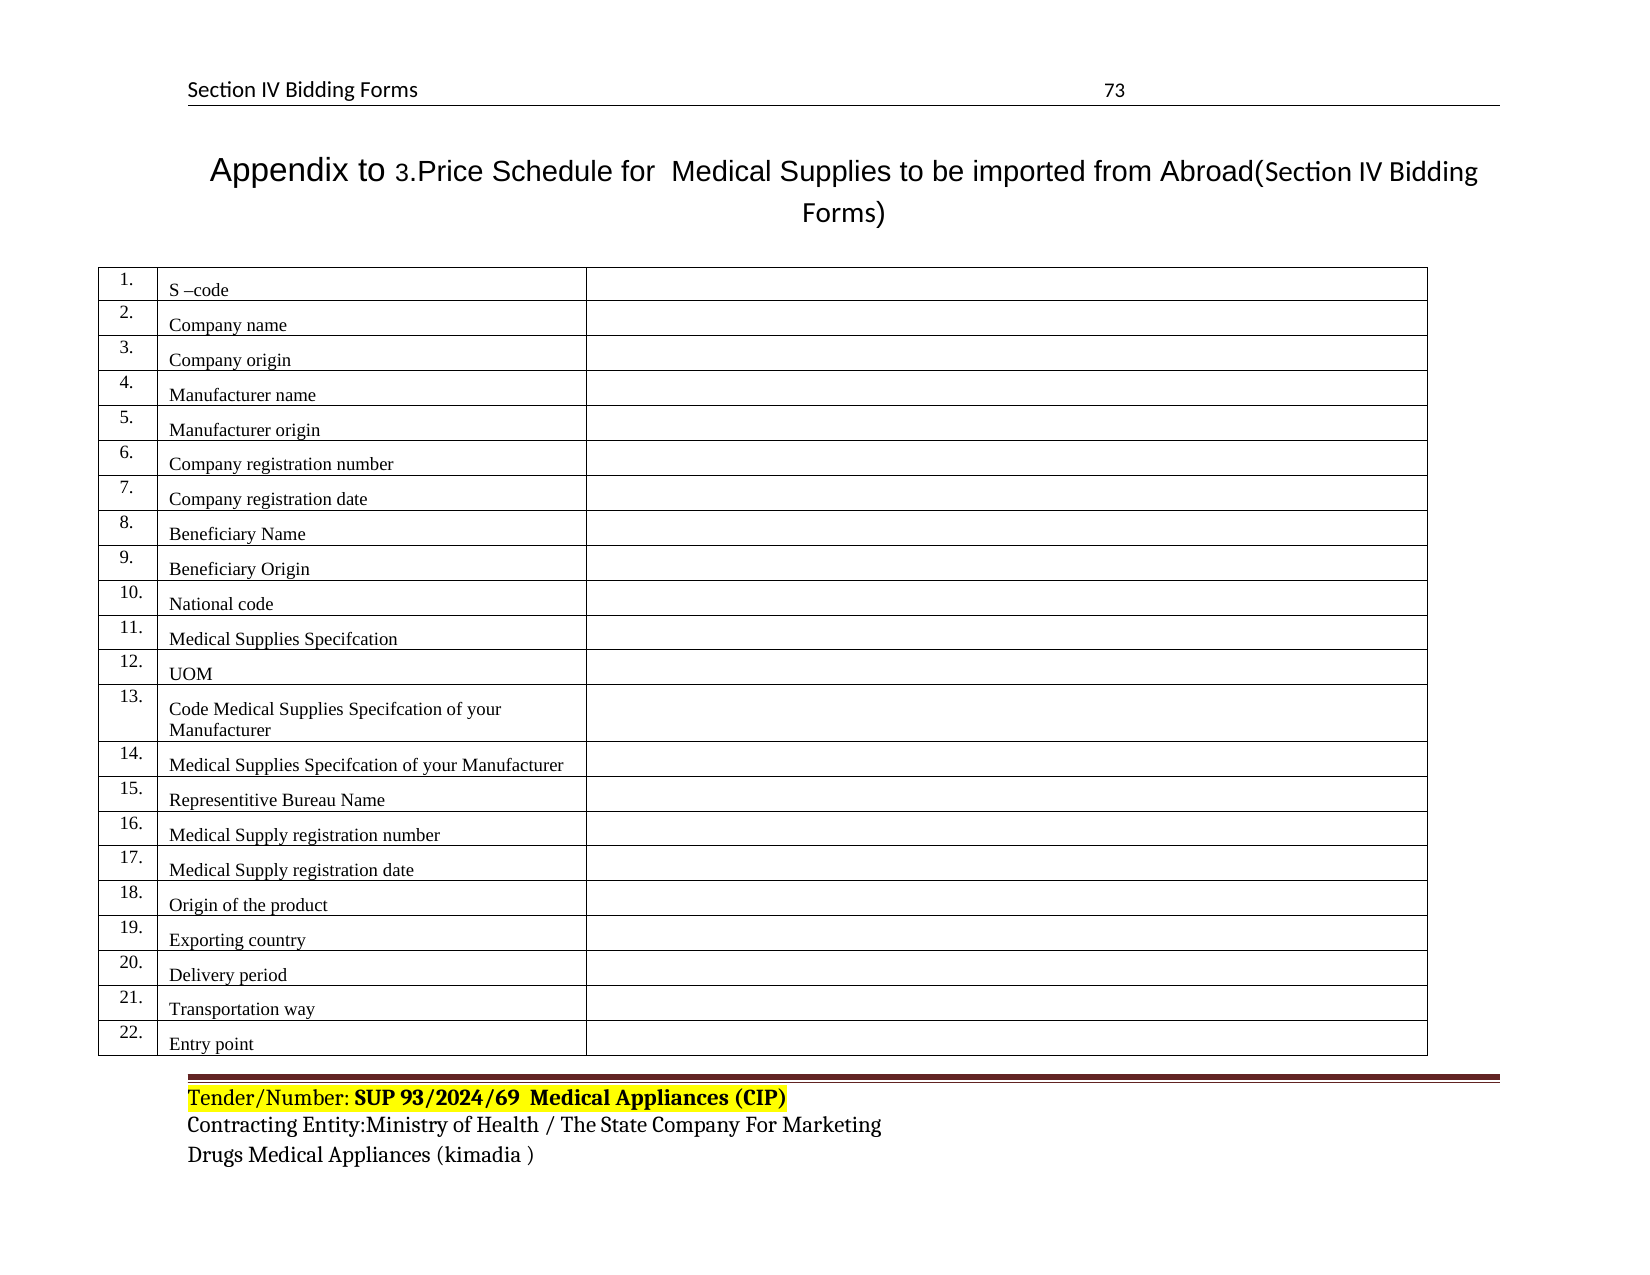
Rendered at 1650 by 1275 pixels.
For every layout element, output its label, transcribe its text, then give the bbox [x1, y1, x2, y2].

table_cell Representitive Bureau Name [158, 777, 586, 811]
table_cell [587, 371, 1427, 405]
table_cell [587, 476, 1427, 510]
table_cell [587, 581, 1427, 614]
table_cell [99, 301, 157, 335]
table_header S –code [158, 268, 586, 300]
table_cell Company name [158, 301, 586, 335]
table_cell [99, 511, 157, 545]
table_cell [587, 650, 1427, 684]
table_cell Code Medical Supplies Specifcation of your Manufacturer [158, 685, 586, 741]
table_cell [99, 846, 157, 880]
table_cell [99, 650, 157, 684]
table_cell [99, 881, 157, 915]
table_cell Medical Supplies Specifcation [158, 616, 586, 649]
table_cell [99, 916, 157, 950]
table_cell [587, 812, 1427, 845]
table_cell National code [158, 581, 586, 614]
table_cell [99, 812, 157, 845]
table_cell Entry point [158, 1021, 586, 1055]
table_cell Transportation way [158, 986, 586, 1020]
table_cell [99, 951, 157, 985]
table_cell [99, 986, 157, 1020]
table_cell [99, 441, 157, 475]
table_cell Medical Supply registration number [158, 812, 586, 845]
table_cell [99, 406, 157, 440]
table_cell [587, 846, 1427, 880]
table_cell Delivery period [158, 951, 586, 985]
table_cell [587, 546, 1427, 579]
table_cell Beneficiary Name [158, 511, 586, 545]
table_cell [587, 951, 1427, 985]
table_cell [587, 301, 1427, 335]
table_cell [99, 742, 157, 776]
table_header [587, 268, 1427, 300]
table_cell [99, 371, 157, 405]
table_cell [587, 616, 1427, 649]
table_cell [587, 336, 1427, 370]
table_cell [587, 1021, 1427, 1055]
table_cell [99, 1021, 157, 1055]
table_cell Company registration date [158, 476, 586, 510]
table_cell [99, 616, 157, 649]
table_cell [587, 916, 1427, 950]
table_cell [99, 581, 157, 614]
text Appendix to 3.Price Schedule for Medical Supplies to be imported from Abroad(Section IV Bidding Forms) [187, 150, 1500, 229]
table_cell Company registration number [158, 441, 586, 475]
table_cell UOM [158, 650, 586, 684]
table_cell Beneficiary Origin [158, 546, 586, 579]
table_cell [587, 742, 1427, 776]
table_cell [587, 881, 1427, 915]
table_cell [99, 685, 157, 741]
table_cell [587, 777, 1427, 811]
table_cell Company origin [158, 336, 586, 370]
table_cell [99, 336, 157, 370]
table_cell [587, 406, 1427, 440]
table_header [99, 268, 157, 300]
table_cell Medical Supplies Specifcation of your Manufacturer [158, 742, 586, 776]
table_cell Exporting country [158, 916, 586, 950]
table_cell Manufacturer name [158, 371, 586, 405]
table_cell [99, 777, 157, 811]
table_cell Origin of the product [158, 881, 586, 915]
table_cell [587, 511, 1427, 545]
table_cell Medical Supply registration date [158, 846, 586, 880]
table_cell [587, 986, 1427, 1020]
table_cell [99, 476, 157, 510]
table_cell [99, 546, 157, 579]
table_cell Manufacturer origin [158, 406, 586, 440]
table_cell [587, 685, 1427, 741]
table_cell [587, 441, 1427, 475]
